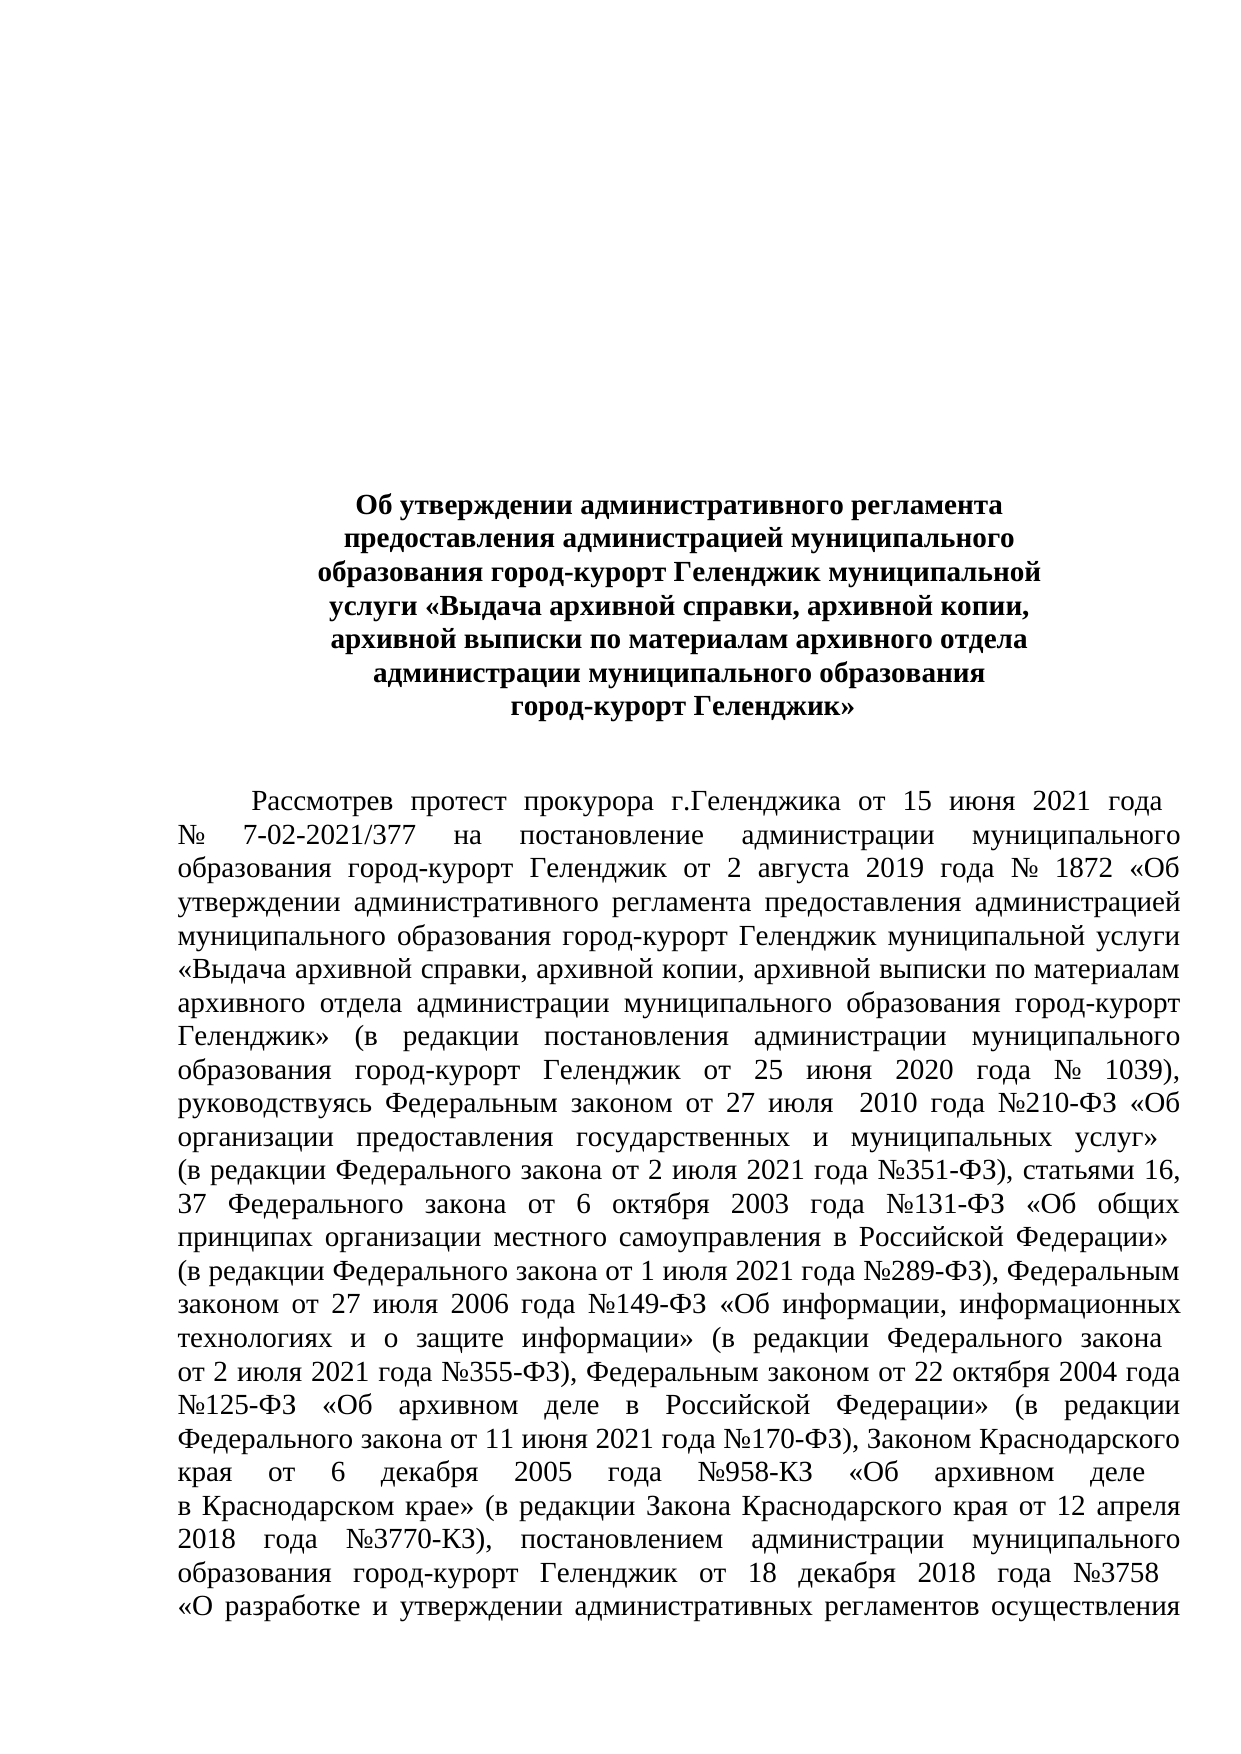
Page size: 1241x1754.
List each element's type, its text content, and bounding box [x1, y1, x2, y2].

text предоставления администрацией муниципального [177, 521, 1181, 554]
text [177, 783, 1181, 1622]
text услуги «Выдача архивной справки, архивной копии, [177, 588, 1181, 621]
text Об утверждении административного регламента [177, 487, 1181, 521]
text архивной выписки по материалам архивного отдела [177, 621, 1181, 655]
text администрации муниципального образования [177, 655, 1181, 688]
text образования город-курорт Геленджик муниципальной [177, 554, 1181, 588]
text город-курорт Геленджик» [177, 688, 1181, 722]
